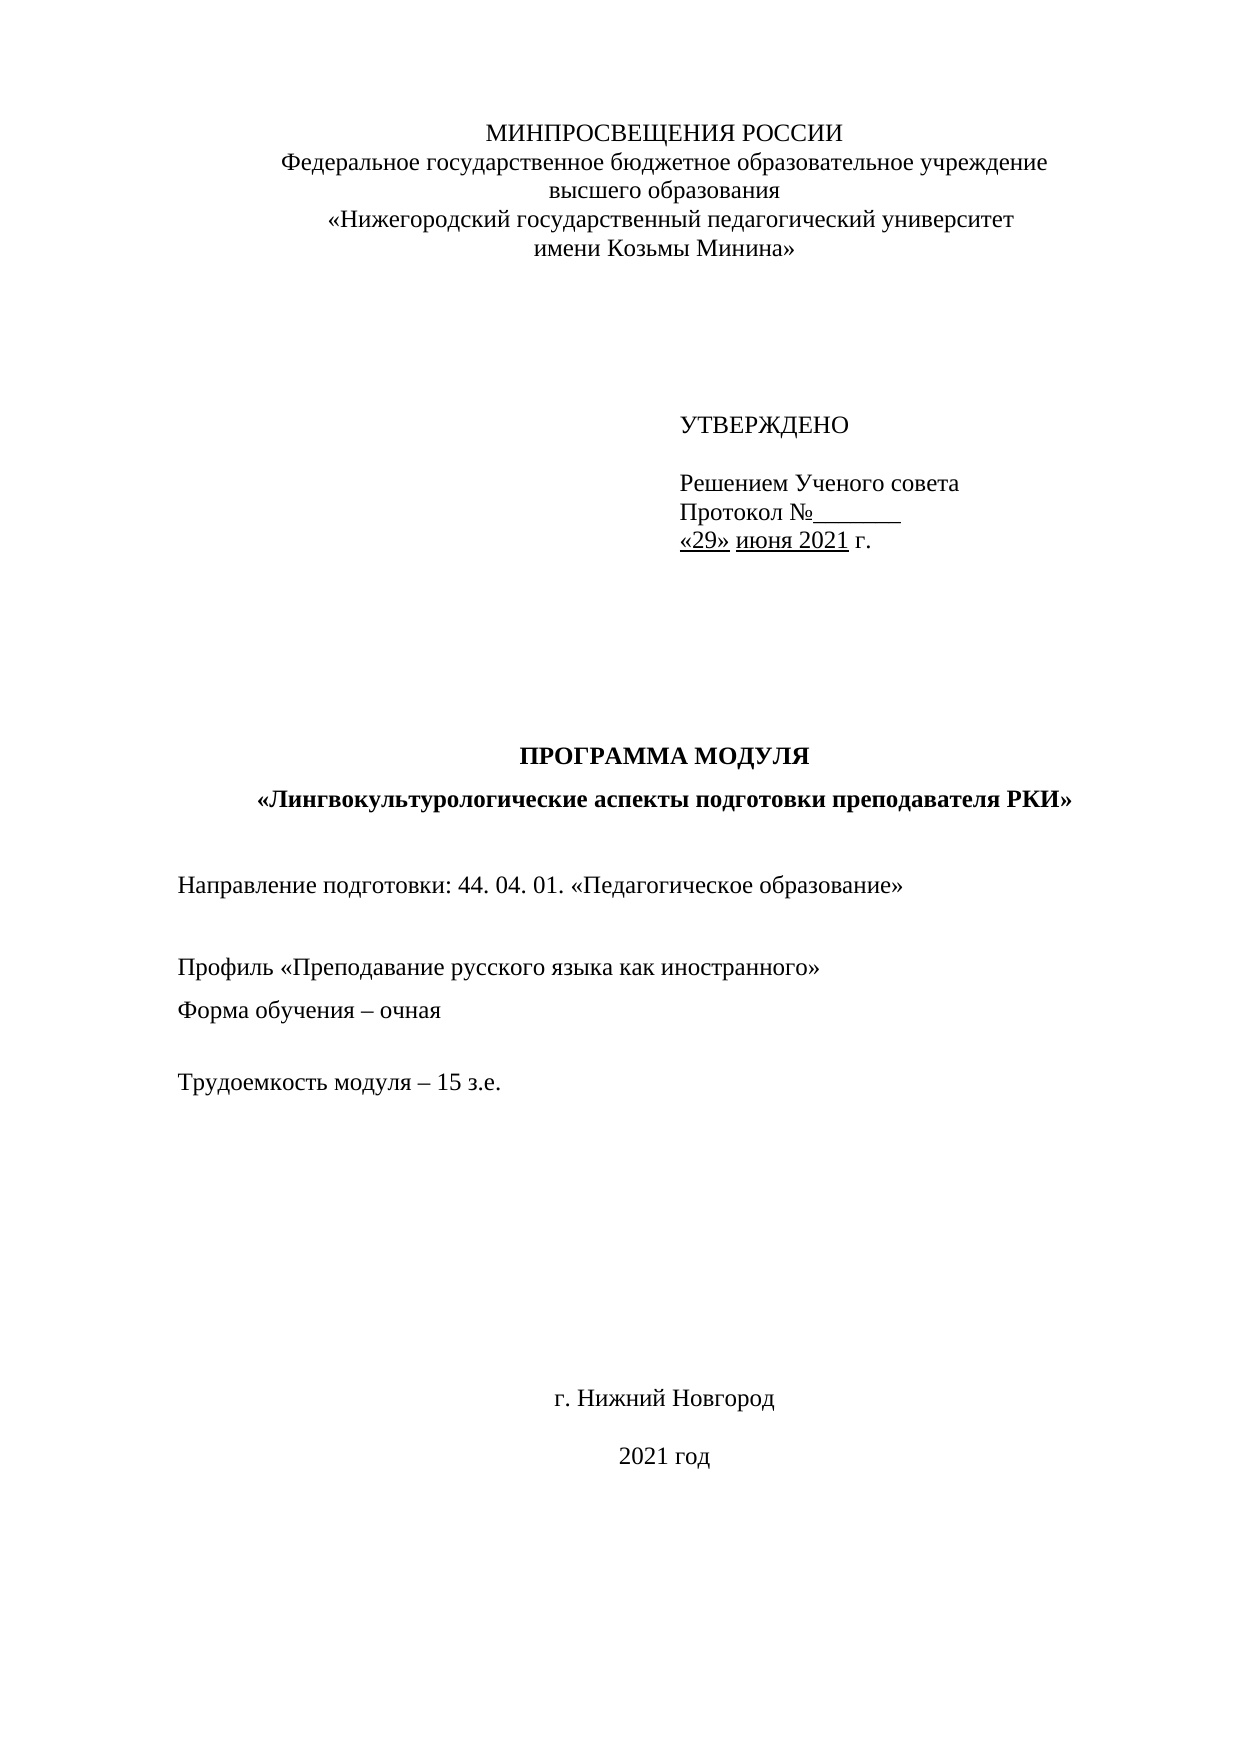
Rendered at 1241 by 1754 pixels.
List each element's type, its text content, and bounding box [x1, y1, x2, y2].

text «Нижегородский государственный педагогический университет [177, 204, 1152, 233]
text 2021 год [177, 1441, 1152, 1470]
text Направление подготовки: 44. 04. 01. «Педагогическое образование» [177, 870, 1152, 899]
text Федеральное государственное бюджетное образовательное учреждение [177, 147, 1152, 176]
text программа модуля [177, 741, 1152, 770]
text МИНПРОСВЕЩЕНИЯ РОССИИ [177, 118, 1152, 147]
text г. Нижний Новгород [177, 1383, 1152, 1412]
text «Лингвокультурологические аспекты подготовки преподавателя РКИ» [177, 784, 1152, 813]
text Профиль «Преподавание русского языка как иностранного» [177, 952, 1152, 981]
text Форма обучения – очная [177, 995, 1152, 1024]
text высшего образования [177, 176, 1152, 204]
text имени Козьмы Минина» [177, 233, 1152, 262]
text Протокол №_______ [177, 497, 1152, 525]
text «29» июня 2021 г. [679, 525, 1152, 554]
text УТВЕРЖДЕНО [532, 410, 1152, 439]
text Трудоемкость модуля – 15 з.е. [177, 1067, 1152, 1096]
text Решением Ученого совета [177, 468, 1152, 497]
